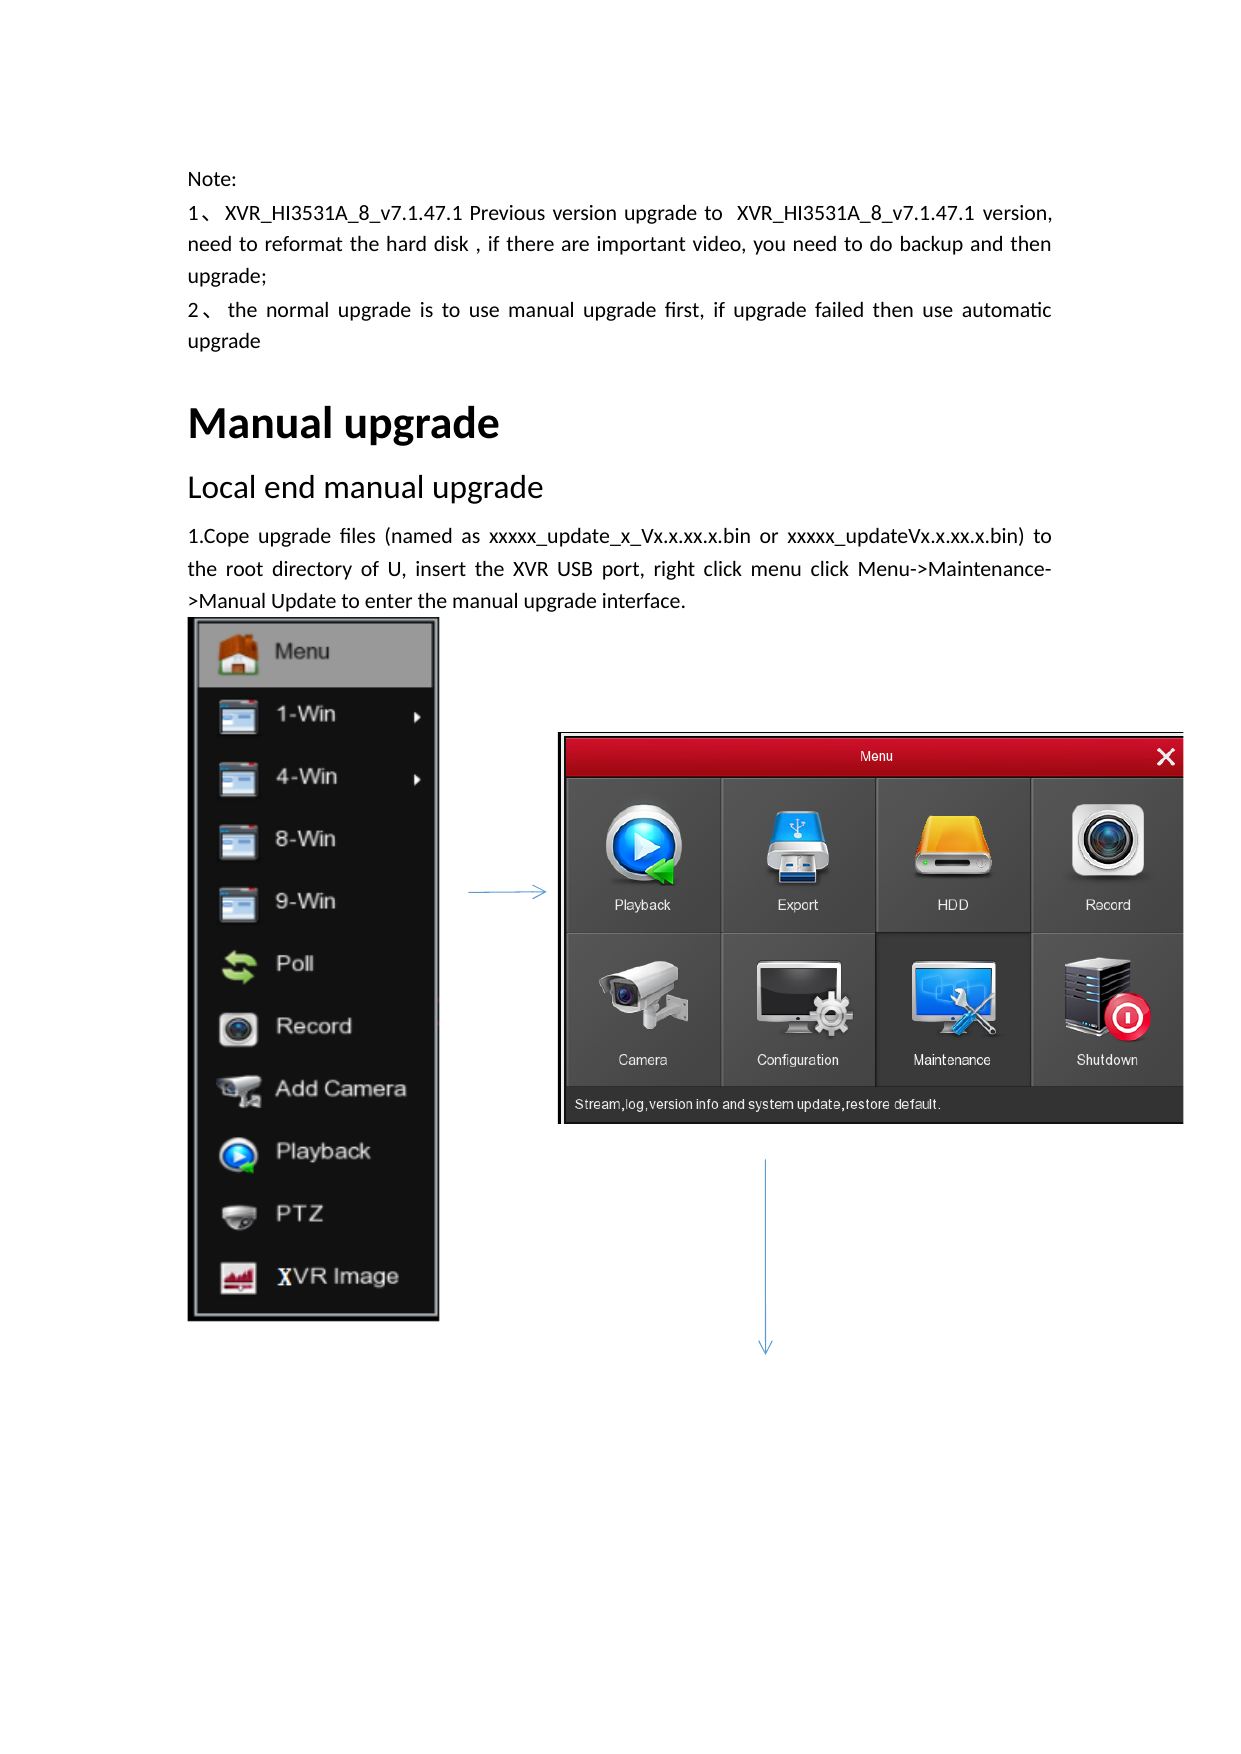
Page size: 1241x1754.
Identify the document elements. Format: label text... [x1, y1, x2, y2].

list Manual upgrade [187, 389, 1053, 454]
picture [187, 617, 441, 1323]
picture [557, 732, 1184, 1124]
text 1、XVR_HI3531A_8_v7.1.47.1 Previous version upgrade to XVR_HI3531A_8_v7.1.47.1 version, need to reformat the hard disk , if there are important video, you need to do backup and then upgrade; [187, 194, 1053, 292]
text Note: [187, 162, 1053, 194]
text 2、the normal upgrade is to use manual upgrade first, if upgrade failed then use automatic upgrade [187, 292, 1053, 357]
list 1.Cope upgrade files (named as xxxxx_update_x_Vx.x.xx.x.bin or xxxxx_updateVx.x.xx.x.bin) to the root directory of U, insert the XVR USB port, right click menu click Menu->Maintenance->Manual Update to enter the manual upgrade interface. [187, 519, 1053, 617]
list Local end manual upgrade [187, 454, 1053, 519]
